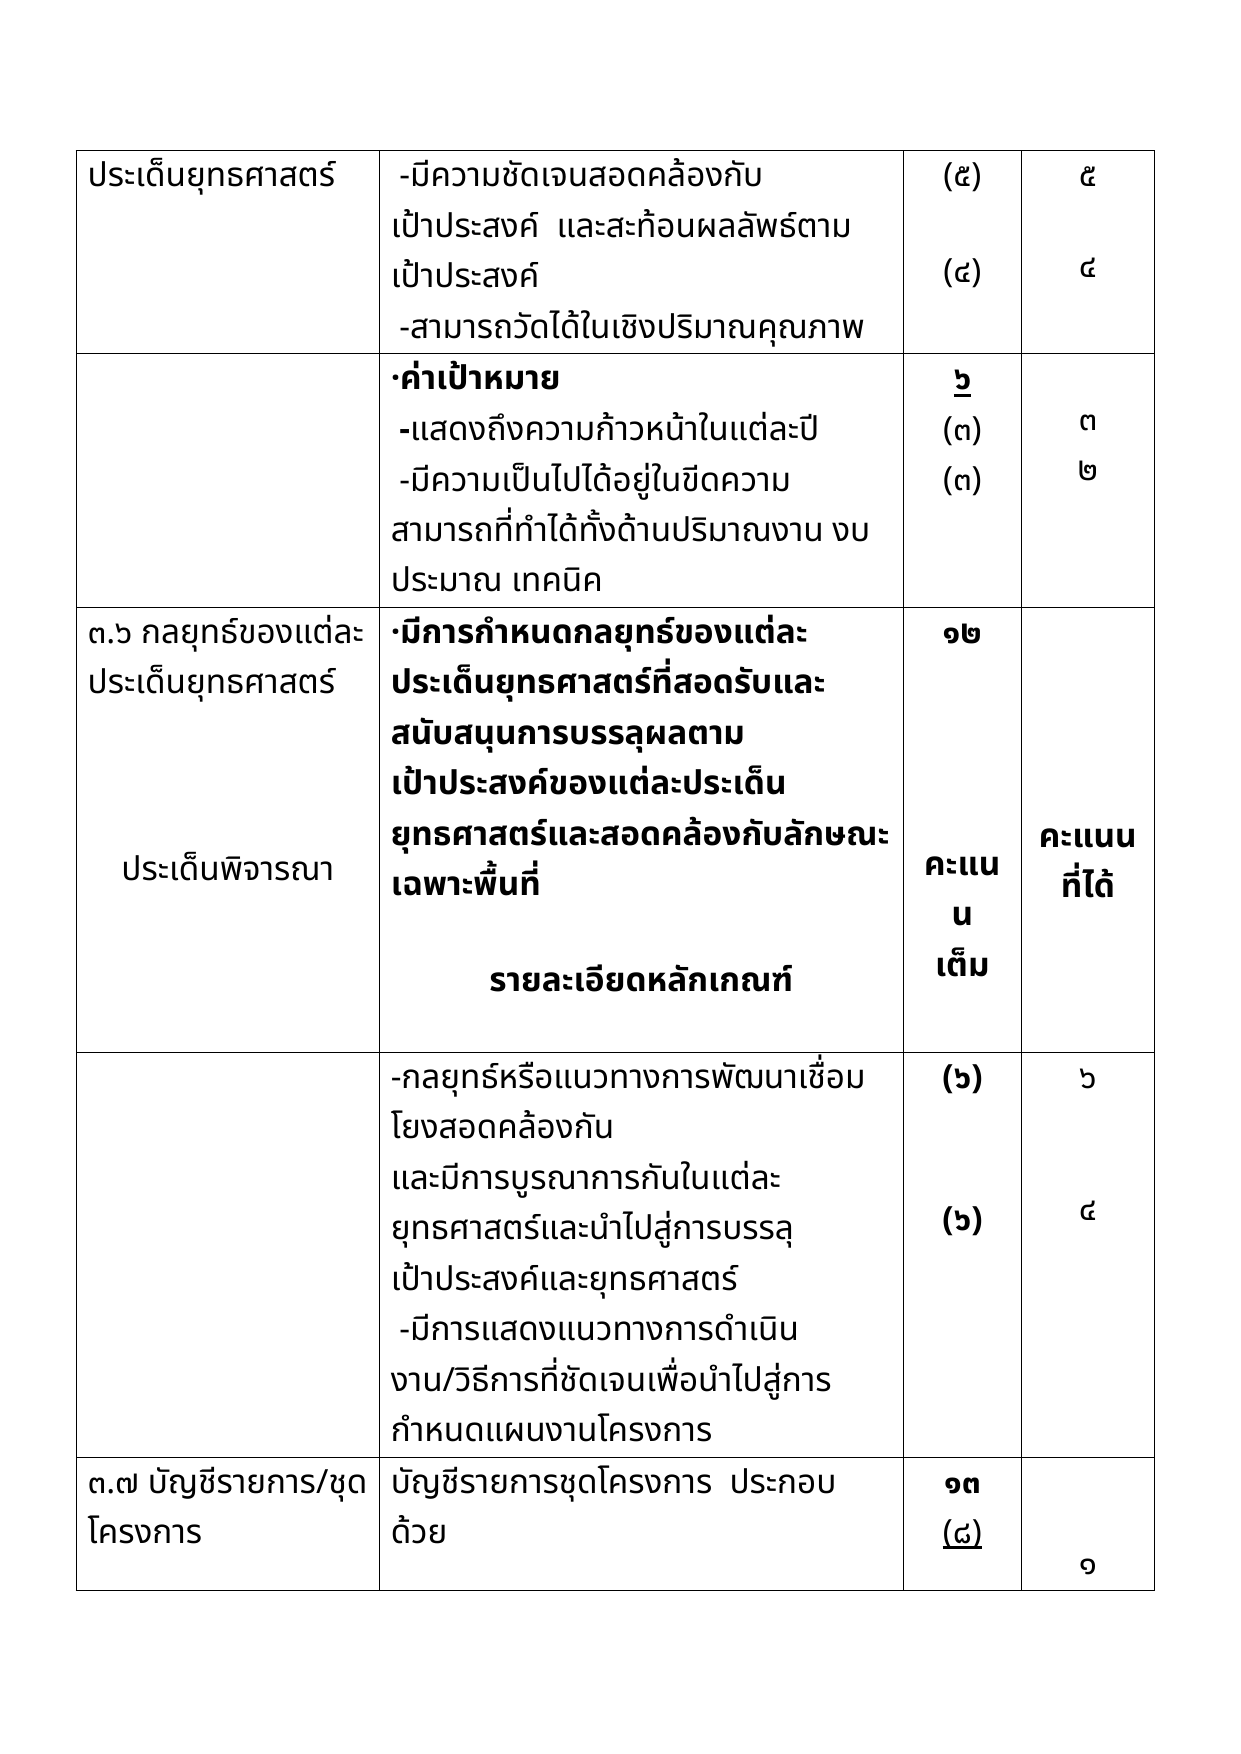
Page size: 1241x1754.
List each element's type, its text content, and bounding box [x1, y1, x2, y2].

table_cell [77, 151, 379, 353]
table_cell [77, 1458, 379, 1590]
table_cell (๖) (๖) [904, 1053, 1021, 1457]
table_cell ๓.๖ กลยุทธ์ของแต่ละประเด็นยุทธศาสตร์ ประเด็นพิจารณา [77, 608, 379, 1052]
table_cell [904, 1458, 1021, 1590]
table_cell ๕ ๔ [1022, 151, 1154, 353]
table_cell ·มีการกำหนดกลยุทธ์ของแต่ละประเด็นยุทธศาสตร์ที่สอดรับและสนับสนุนการบรรลุผลตามเป้าประสงค์ของแต่ละประเด็นยุทธศาสตร์และสอดคล้องกับลักษณะเฉพาะพื้นที่ รายละเอียดหลักเกณฑ์ [380, 608, 903, 1052]
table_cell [380, 151, 903, 353]
table_cell -กลยุทธ์หรือแนวทางการพัฒนาเชื่อมโยงสอดคล้องกัน และมีการบูรณาการกันในแต่ละยุทธศาสตร์และนำไปสู่การบรรลุเป้าประสงค์และยุทธศาสตร์ -มีการแสดงแนวทางการดำเนินงาน/วิธีการที่ชัดเจนเพื่อนำไปสู่การกำหนดแผนงานโครงการ [380, 1053, 903, 1457]
table_cell ๑ ๓ ๒ ๓ ๒ [1022, 1458, 1154, 1590]
table_cell ๓ ๒ [1022, 354, 1154, 607]
table_cell ๑๒ คะแนน เต็ม [904, 608, 1021, 1052]
table_cell [77, 354, 379, 607]
table_cell ·ค่าเป้าหมาย -แสดงถึงความก้าวหน้าในแต่ละปี -มีความเป็นไปได้อยู่ในขีดความสามารถที่ทำได้ทั้งด้านปริมาณงาน งบประมาณ เทคนิค [380, 354, 903, 607]
table_cell ๑๕ ๙ (๕) (๔) [904, 151, 1021, 353]
table_cell ๖ (๓) (๓) [904, 354, 1021, 607]
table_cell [380, 1458, 903, 1590]
table_cell [77, 1053, 379, 1457]
table_cell ๖ ๔ [1022, 1053, 1154, 1457]
table_cell คะแนน ที่ได้ [1022, 608, 1154, 1052]
